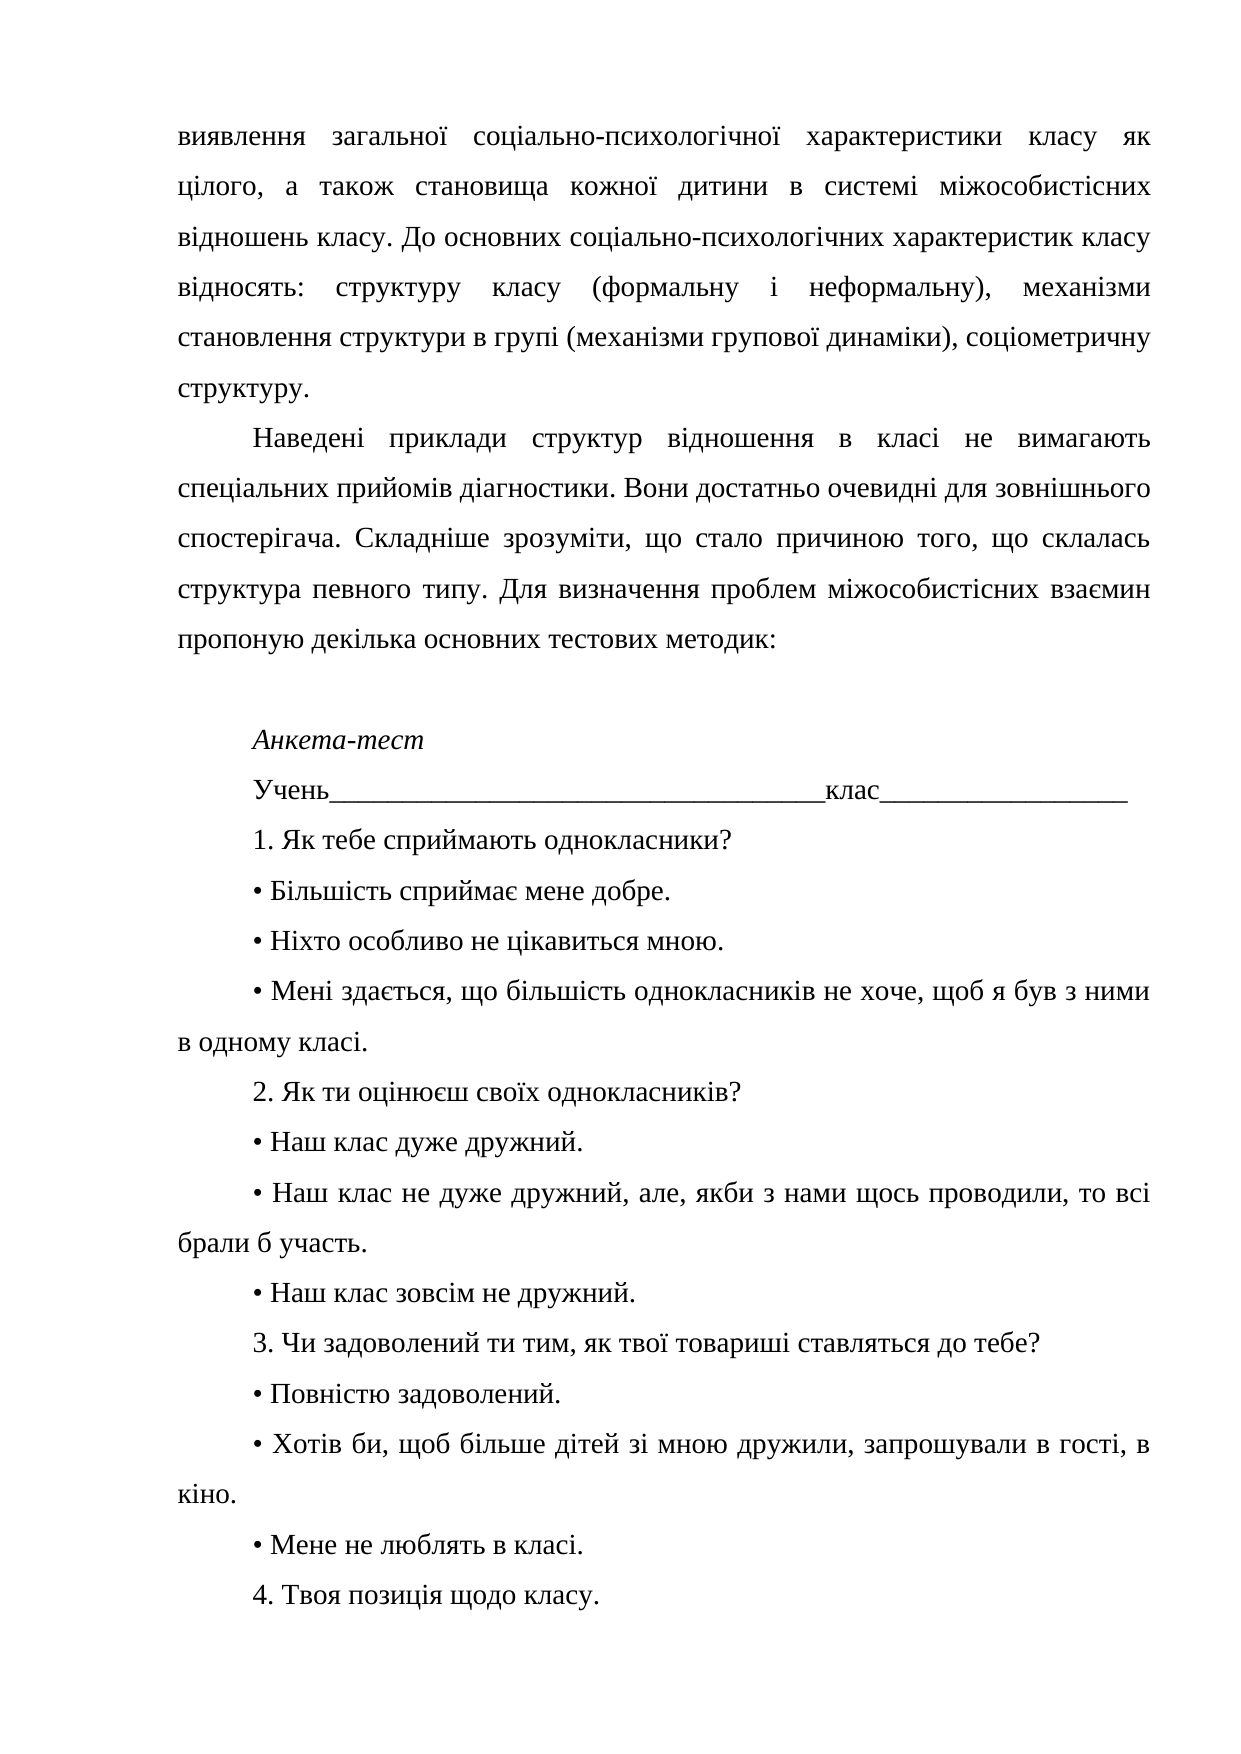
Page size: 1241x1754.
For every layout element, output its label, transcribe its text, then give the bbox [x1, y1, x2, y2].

text • Мене не люблять в класі. [177, 1527, 1152, 1560]
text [177, 118, 1152, 403]
text Анкета-тест [177, 722, 1152, 755]
text • Мені здається, що більшість однокласників не хоче, щоб я був з ними в одному класі. [177, 973, 1152, 1057]
text • Наш клас дуже дружний. [177, 1124, 1152, 1158]
text Учень__________________________________клас_________________ [177, 772, 1152, 806]
text • Ніхто особливо не цікавиться мною. [177, 923, 1152, 957]
text • Наш клас зовсім не дружний. [177, 1275, 1152, 1309]
text • Повністю задоволений. [177, 1376, 1152, 1409]
text 2. Як ти оцінюєш своїх однокласників? [177, 1074, 1152, 1108]
text • Більшість сприймає мене добре. [177, 873, 1152, 906]
text • Наш клас не дуже дружний, але, якби з нами щось проводили, то всі брали б участь. [177, 1175, 1152, 1258]
text 4. Твоя позиція щодо класу. [177, 1577, 1152, 1611]
text 3. Чи задоволений ти тим, як твої товариші ставляться до тебе? [177, 1326, 1152, 1359]
text 1. Як тебе сприймають однокласники? [177, 822, 1152, 856]
text • Хотів би, щоб більше дітей зі мною дружили, запрошували в гості, в кіно. [177, 1426, 1152, 1510]
text Наведені приклади структур відношення в класі не вимагають спеціальних прийомів діагностики. Вони достатньо очевидні для зовнішнього спостерігача. Складніше зрозуміти, що стало причиною того, що склалась структура певного типу. Для визначення проблем міжособистісних взаємин пропоную декілька основних тестових методик: [177, 420, 1152, 655]
